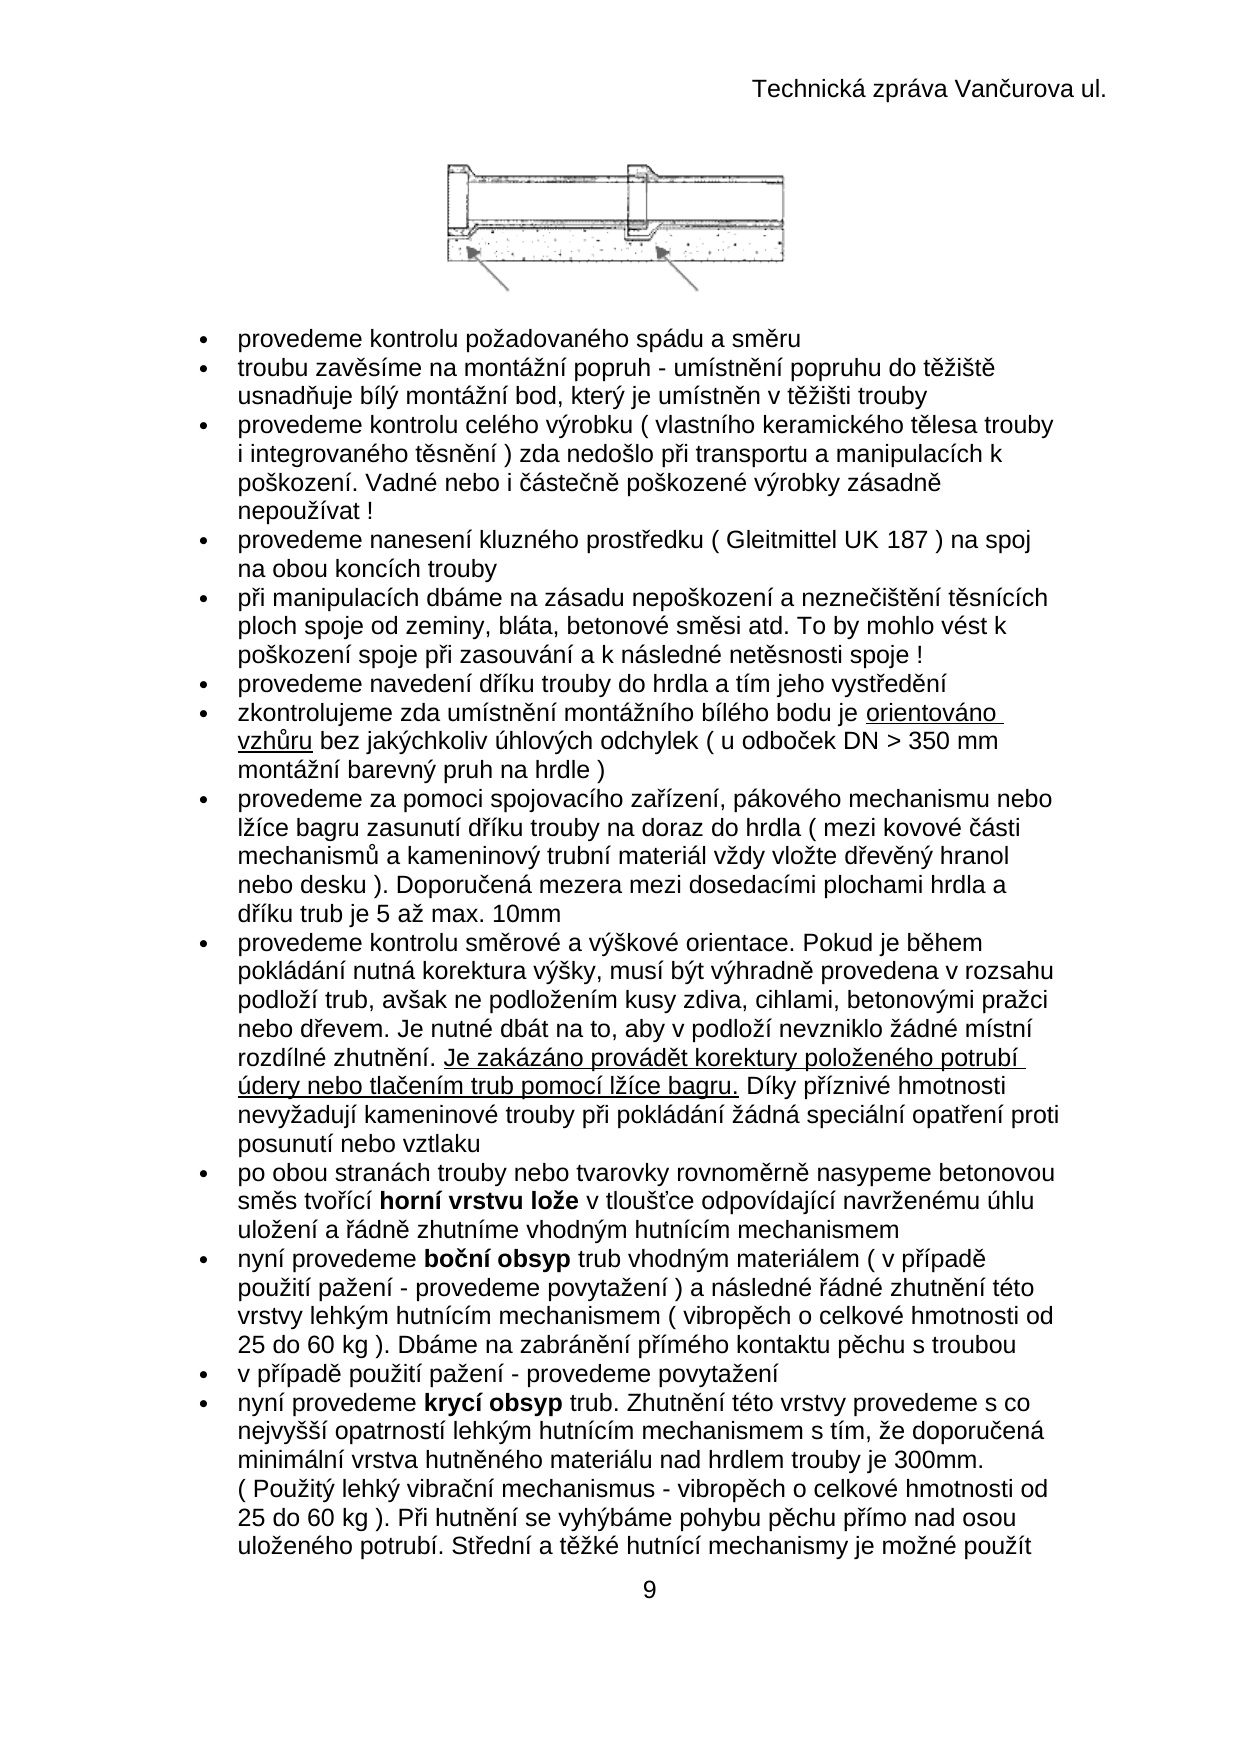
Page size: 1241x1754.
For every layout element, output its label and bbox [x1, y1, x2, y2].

table_cell [155, 148, 1070, 1568]
picture [435, 155, 790, 295]
